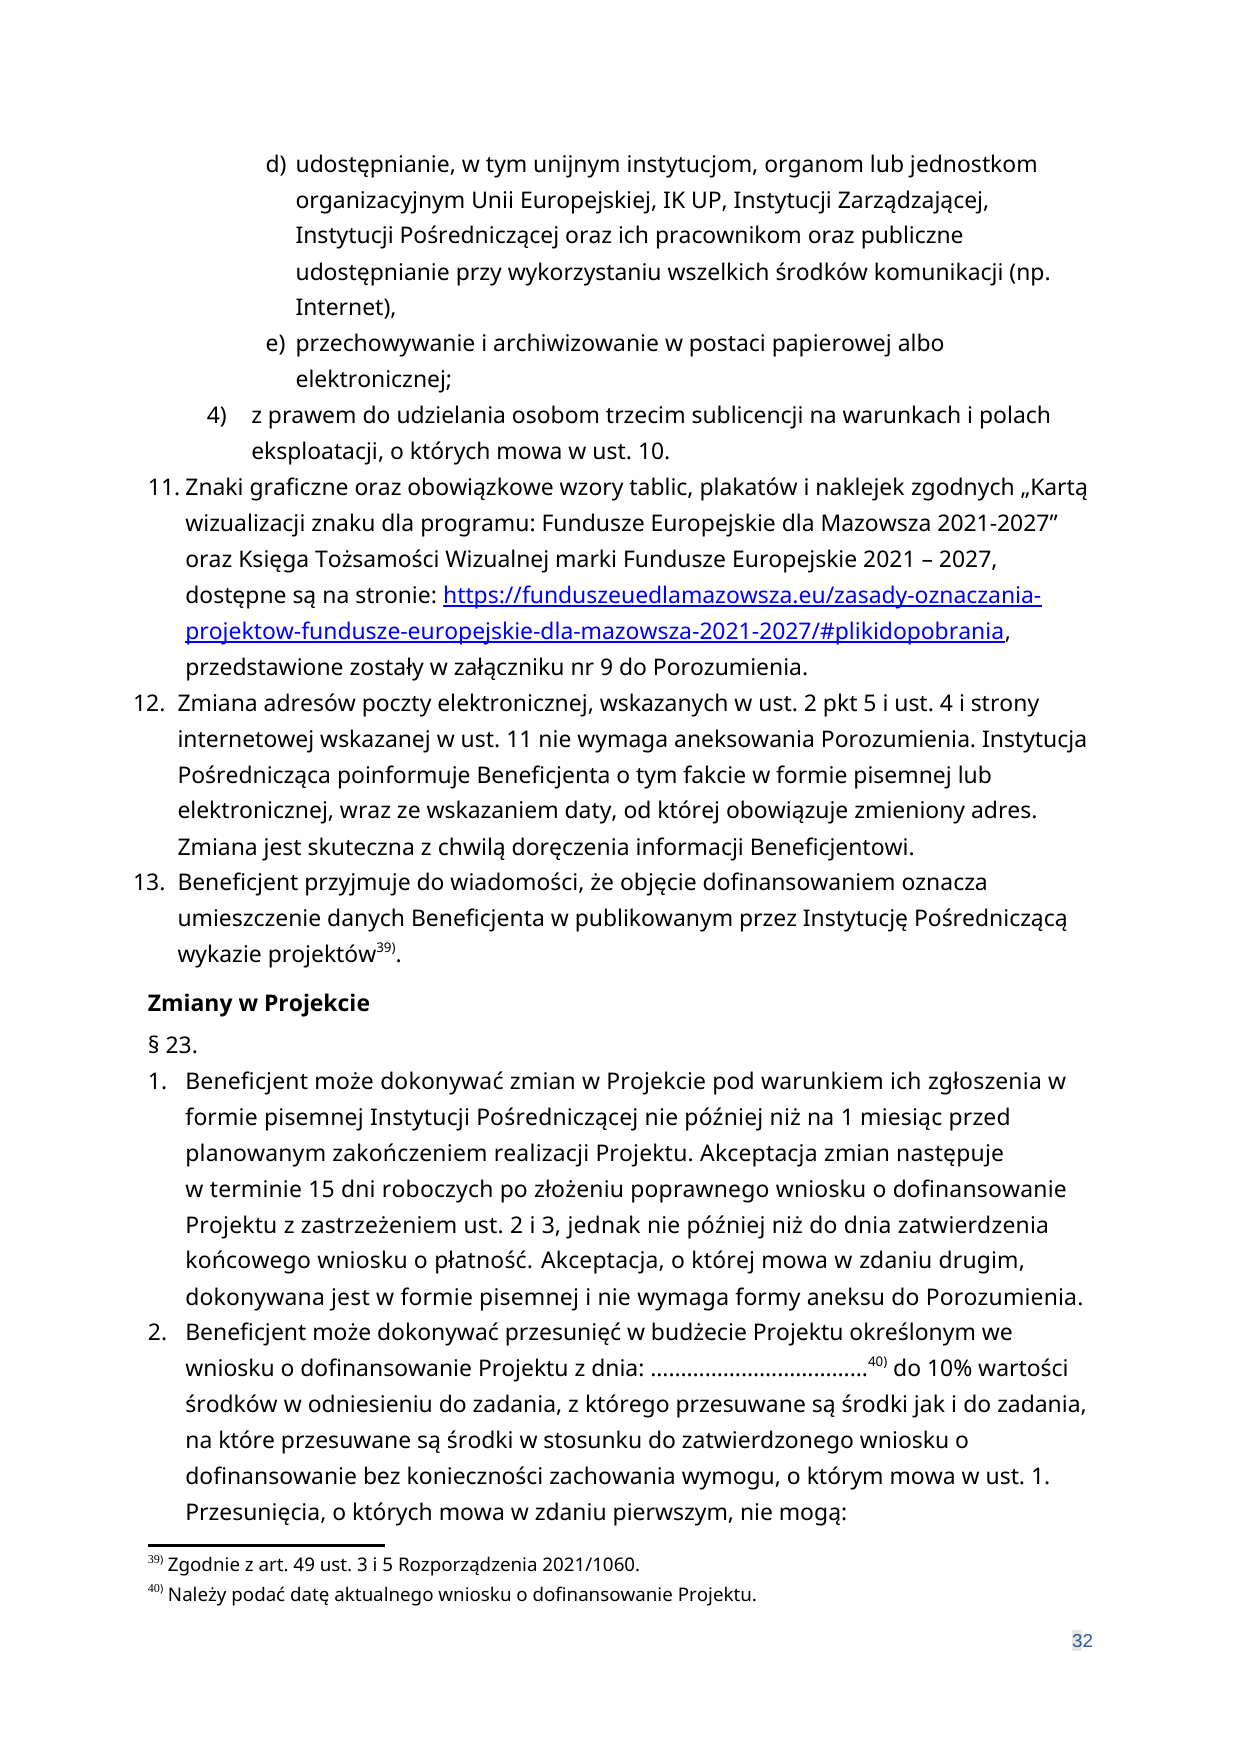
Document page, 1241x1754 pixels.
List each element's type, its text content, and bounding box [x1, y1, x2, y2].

list Zmiana adresów poczty elektronicznej, wskazanych w ust. 2 pkt 5 i ust. 4 i strony internetowej wskazanej w ust. 11 nie wymaga aneksowania Porozumienia. Instytucja Pośrednicząca poinformuje Beneficjenta o tym fakcie w formie pisemnej lub elektronicznej, wraz ze wskazaniem daty, od której obowiązuje zmieniony adres. Zmiana jest skuteczna z chwilą doręczenia informacji Beneficjentowi. [133, 687, 1093, 862]
subtitle § 23. [148, 1029, 1093, 1060]
list Beneficjent może dokonywać przesunięć w budżecie Projektu określonym we wniosku o dofinansowanie Projektu z dnia: ………………………………) do 10% wartości środków w odniesieniu do zadania, z którego przesuwane są środki jak i do zadania, na które przesuwane są środki w stosunku do zatwierdzonego wniosku o dofinansowanie bez konieczności zachowania wymogu, o którym mowa w ust. 1. Przesunięcia, o których mowa w zdaniu pierwszym, nie mogą: [148, 1316, 1093, 1527]
list przechowywanie i archiwizowanie w postaci papierowej albo elektronicznej; [265, 327, 1093, 394]
list Beneficjent przyjmuje do wiadomości, że objęcie dofinansowaniem oznacza umieszczenie danych Beneficjenta w publikowanym przez Instytucję Pośredniczącą wykazie projektów). [133, 866, 1093, 969]
list z prawem do udzielania osobom trzecim sublicencji na warunkach i polach eksploatacji, o których mowa w ust. 10. [207, 399, 1093, 466]
subtitle Zmiany w Projekcie [148, 987, 1093, 1018]
list Znaki graficzne oraz obowiązkowe wzory tablic, plakatów i naklejek zgodnych „Kartą wizualizacji znaku dla programu: Fundusze Europejskie dla Mazowsza 2021-2027” oraz Księga Tożsamości Wizualnej marki Fundusze Europejskie 2021 – 2027, dostępne są na stronie: https://funduszeuedlamazowsza.eu/zasady-oznaczania-projektow-fundusze-europejskie-dla-mazowsza-2021-2027/#plikidopobrania, przedstawione zostały w załączniku nr 9 do Porozumienia. [148, 471, 1093, 682]
list Beneficjent może dokonywać zmian w Projekcie pod warunkiem ich zgłoszenia w formie pisemnej Instytucji Pośredniczącej nie później niż na 1 miesiąc przed planowanym zakończeniem realizacji Projektu. Akceptacja zmian następuje w terminie 15 dni roboczych po złożeniu poprawnego wniosku o dofinansowanie Projektu z zastrzeżeniem ust. 2 i 3, jednak nie później niż do dnia zatwierdzenia końcowego wniosku o płatność. Akceptacja, o której mowa w zdaniu drugim, dokonywana jest w formie pisemnej i nie wymaga formy aneksu do Porozumienia. [148, 1065, 1093, 1312]
list udostępnianie, w tym unijnym instytucjom, organom lub jednostkom organizacyjnym Unii Europejskiej, IK UP, Instytucji Zarządzającej, Instytucji Pośredniczącej oraz ich pracownikom oraz publiczne udostępnianie przy wykorzystaniu wszelkich środków komunikacji (np. Internet), [265, 148, 1093, 323]
